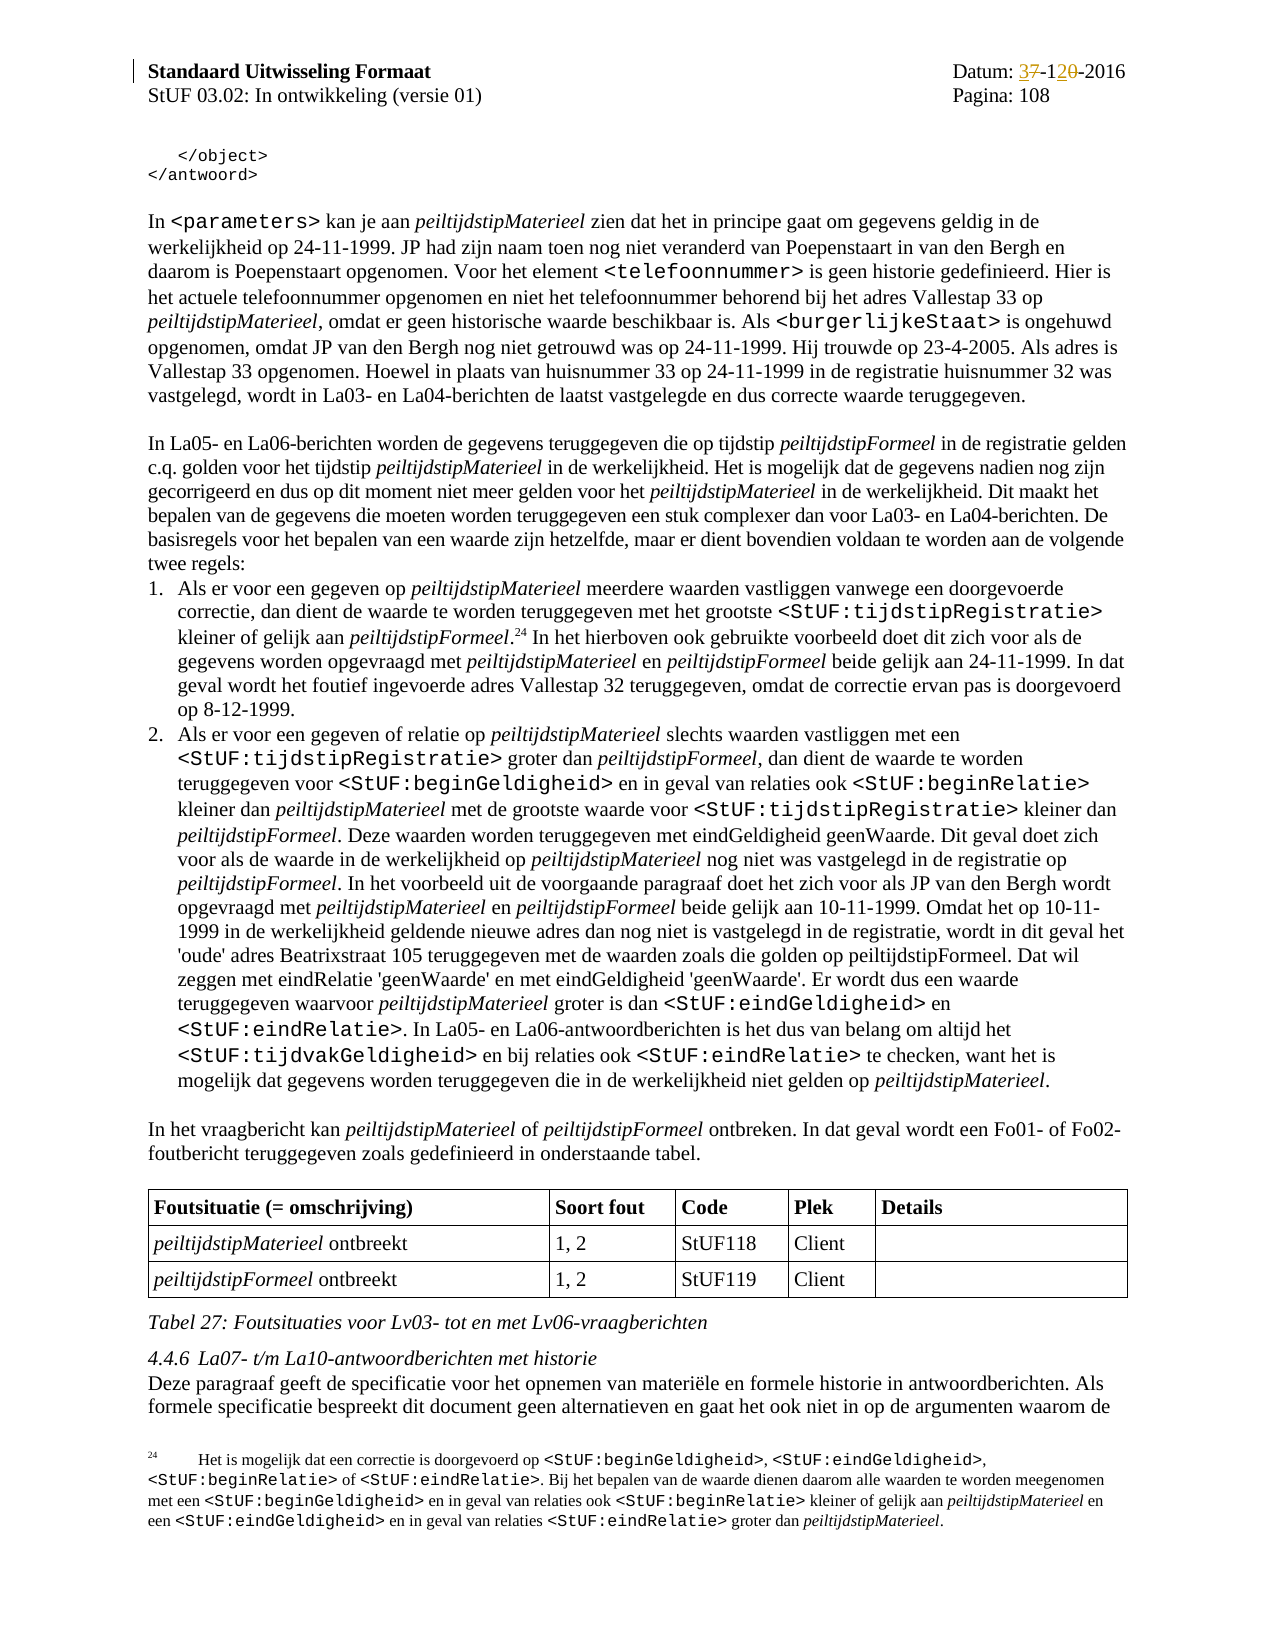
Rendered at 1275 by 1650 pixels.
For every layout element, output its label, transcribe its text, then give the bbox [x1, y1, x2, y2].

text In het vraagbericht kan peiltijdstipMaterieel of peiltijdstipFormeel ontbreken. In dat geval wordt een Fo01- of Fo02-foutbericht teruggegeven zoals gedefinieerd in onderstaande tabel. [148, 1116, 1127, 1164]
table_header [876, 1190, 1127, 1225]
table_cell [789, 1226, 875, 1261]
text In La05- en La06-berichten worden de gegevens teruggegeven die op tijdstip peiltijdstipFormeel in de registratie gelden c.q. golden voor het tijdstip peiltijdstipMaterieel in de werkelijkheid. Het is mogelijk dat de gegevens nadien nog zijn gecorrigeerd en dus op dit moment niet meer gelden voor het peiltijdstipMaterieel in de werkelijkheid. Dit maakt het bepalen van de gegevens die moeten worden teruggegeven een stuk complexer dan voor La03- en La04-berichten. De basisregels voor het bepalen van een waarde zijn hetzelfde, maar er dient bovendien voldaan te worden aan de volgende twee regels: [148, 431, 1127, 575]
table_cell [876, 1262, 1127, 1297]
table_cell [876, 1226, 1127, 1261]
list Als er voor een gegeven of relatie op peiltijdstipMaterieel slechts waarden vastliggen met een <StUF:tijdstipRegistratie> groter dan peiltijdstipFormeel, dan dient de waarde te worden teruggegeven voor <StUF:beginGeldigheid> en in geval van relaties ook <StUF:beginRelatie> kleiner dan peiltijdstipMaterieel met de grootste waarde voor <StUF:tijdstipRegistratie> kleiner dan peiltijdstipFormeel. Deze waarden worden teruggegeven met eindGeldigheid geenWaarde. Dit geval doet zich voor als de waarde in de werkelijkheid op peiltijdstipMaterieel nog niet was vastgelegd in de registratie op peiltijdstipFormeel. In het voorbeeld uit de voorgaande paragraaf doet het zich voor als JP van den Bergh wordt opgevraagd met peiltijdstipMaterieel en peiltijdstipFormeel beide gelijk aan 10-11-1999. Omdat het op 10-11-1999 in de werkelijkheid geldende nieuwe adres dan nog niet is vastgelegd in de registratie, wordt in dit geval het 'oude' adres Beatrixstraat 105 teruggegeven met de waarden zoals die golden op peiltijdstipFormeel. Dat wil zeggen met eindRelatie 'geenWaarde' en met eindGeldigheid 'geenWaarde'. Er wordt dus een waarde teruggegeven waarvoor peiltijdstipMaterieel groter is dan <StUF:eindGeldigheid> en <StUF:eindRelatie>. In La05- en La06-antwoordberichten is het dus van belang om altijd het <StUF:tijdvakGeldigheid> en bij relaties ook <StUF:eindRelatie> te checken, want het is mogelijk dat gegevens worden teruggegeven die in de werkelijkheid niet gelden op peiltijdstipMaterieel. [148, 721, 1127, 1092]
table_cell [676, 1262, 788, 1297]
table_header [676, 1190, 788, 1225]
text </antwoord> [148, 167, 1127, 185]
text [148, 1370, 1127, 1418]
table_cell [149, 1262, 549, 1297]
text In <parameters> kan je aan peiltijdstipMaterieel zien dat het in principe gaat om gegevens geldig in de werkelijkheid op 24-11-1999. JP had zijn naam toen nog niet veranderd van Poepenstaart in van den Bergh en daarom is Poepenstaart opgenomen. Voor het element <telefoonnummer> is geen historie gedefinieerd. Hier is het actuele telefoonnummer opgenomen en niet het telefoonnummer behorend bij het adres Vallestap 33 op peiltijdstipMaterieel, omdat er geen historische waarde beschikbaar is. Als <burgerlijkeStaat> is ongehuwd opgenomen, omdat JP van den Bergh nog niet getrouwd was op 24-11-1999. Hij trouwde op 23-4-2005. Als adres is Vallestap 33 opgenomen. Hoewel in plaats van huisnummer 33 op 24-11-1999 in de registratie huisnummer 32 was vastgelegd, wordt in La03- en La04-berichten de laatst vastgelegde en dus correcte waarde teruggegeven. [148, 209, 1127, 407]
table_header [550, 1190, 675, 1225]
list Als er voor een gegeven op peiltijdstipMaterieel meerdere waarden vastliggen vanwege een doorgevoerde correctie, dan dient de waarde te worden teruggegeven met het grootste <StUF:tijdstipRegistratie> kleiner of gelijk aan peiltijdstipFormeel. In het hierboven ook gebruikte voorbeeld doet dit zich voor als de gegevens worden opgevraagd met peiltijdstipMaterieel en peiltijdstipFormeel beide gelijk aan 24-11-1999. In dat geval wordt het foutief ingevoerde adres Vallestap 32 teruggegeven, omdat de correctie ervan pas is doorgevoerd op 8-12-1999. [148, 575, 1127, 721]
text Tabel 6.8: Foutsituaties voor Lv03- tot en met Lv06-vraagberichten [148, 1310, 1127, 1334]
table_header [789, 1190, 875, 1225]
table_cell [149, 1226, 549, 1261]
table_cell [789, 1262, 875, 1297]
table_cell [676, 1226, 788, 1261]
text </object> [148, 148, 1127, 167]
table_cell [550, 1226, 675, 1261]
subtitle La07- t/m La10-antwoordberichten met historie [148, 1346, 1127, 1370]
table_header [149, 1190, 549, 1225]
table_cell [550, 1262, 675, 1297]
